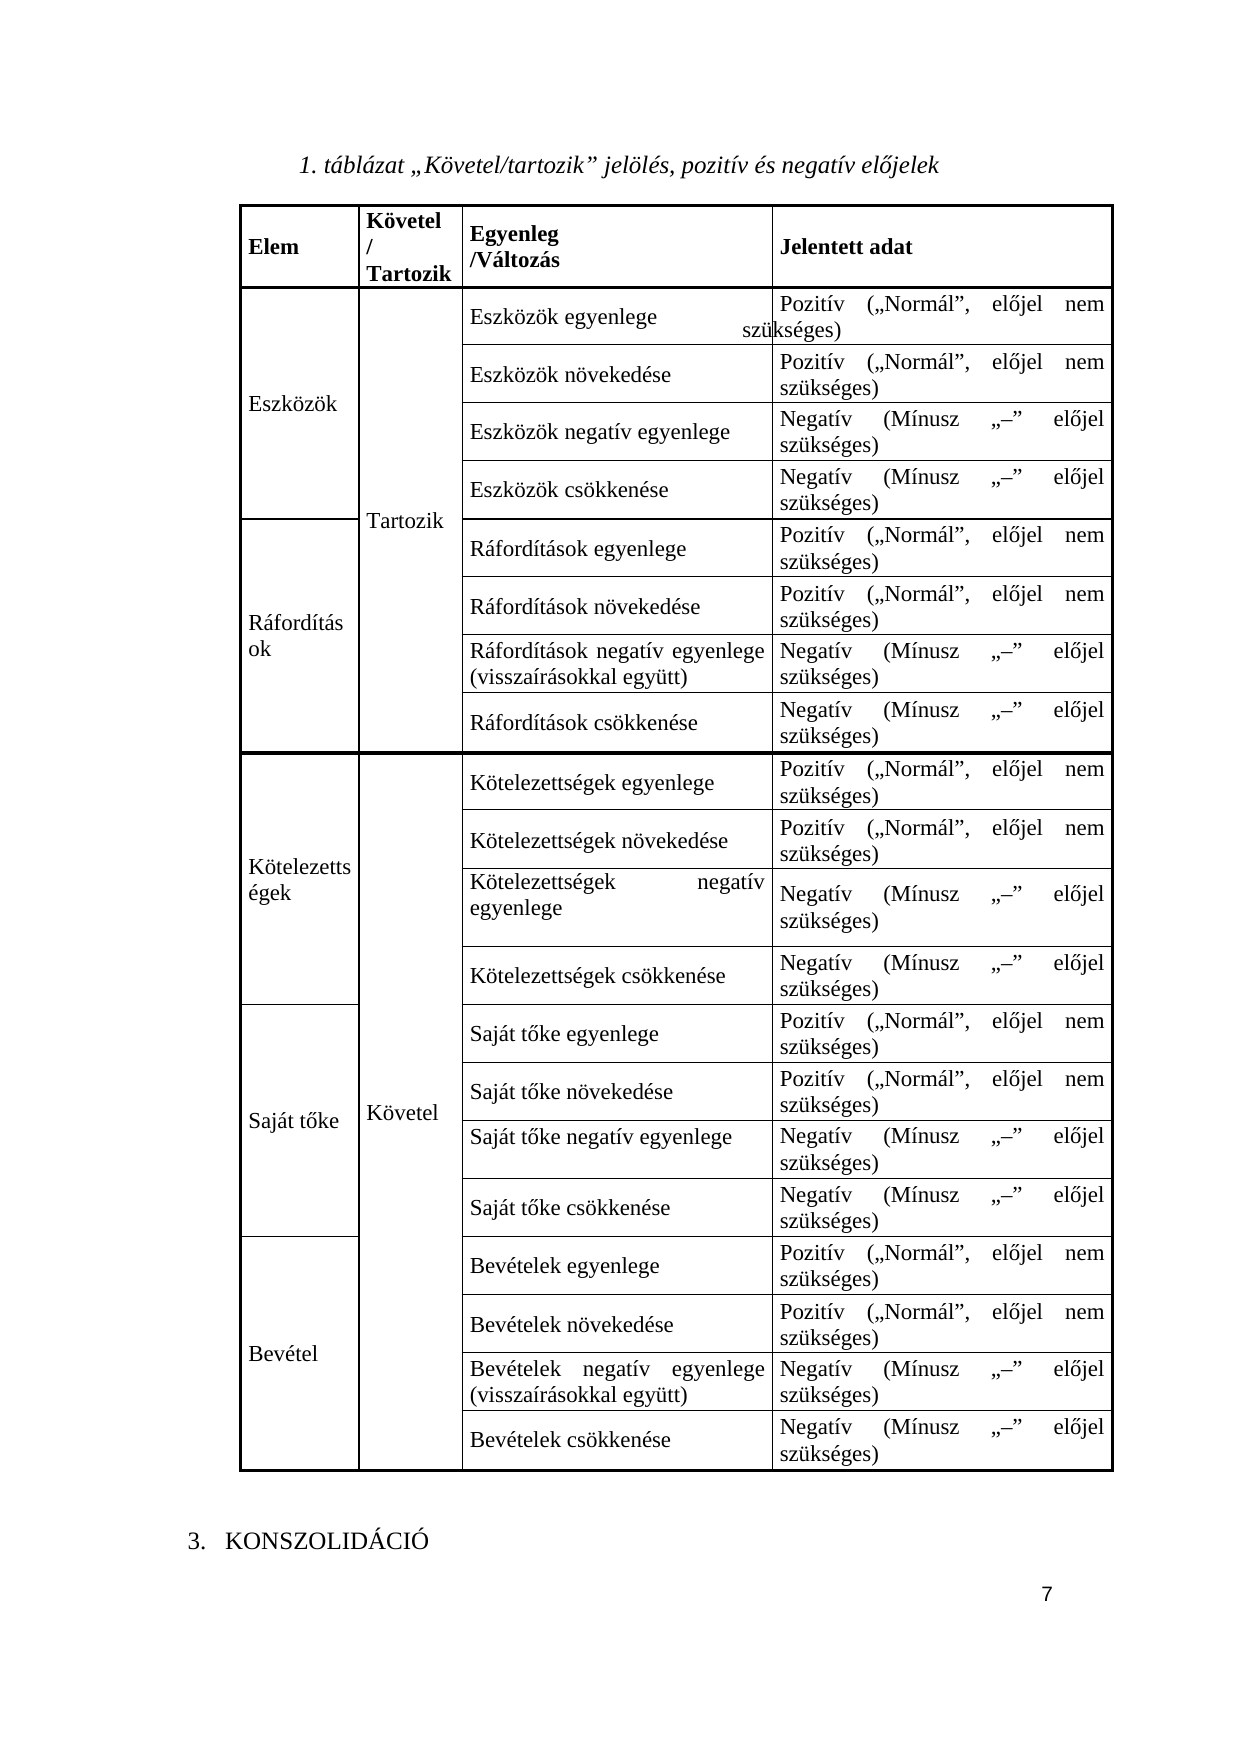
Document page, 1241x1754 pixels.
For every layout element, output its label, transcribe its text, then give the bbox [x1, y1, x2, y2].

table_cell Ráfordítások negatív egyenlege (visszaírásokkal együtt) [463, 635, 772, 692]
table_cell Bevételek növekedése [463, 1295, 772, 1352]
table_cell Negatív (Mínusz „–” előjel szükséges) [773, 1353, 1111, 1410]
table_cell Pozitív („Normál”, előjel nem szükséges) [773, 755, 1111, 809]
table_cell Kötelezettségek csökkenése [463, 947, 772, 1004]
table_cell Bevételek csökkenése [463, 1411, 772, 1469]
table_cell Tartozik [360, 289, 462, 751]
table_cell Kötelezettségek növekedése [463, 810, 772, 867]
table_cell Saját tőke csökkenése [463, 1179, 772, 1236]
table_cell Pozitív („Normál”, előjel nem szükséges) [773, 520, 1111, 576]
table_cell Eszközök növekedése [463, 345, 772, 402]
table_cell Negatív (Mínusz „–” előjel szükséges) [773, 1179, 1111, 1236]
table_cell Pozitív („Normál”, előjel nem szükséges) [773, 1295, 1111, 1352]
table_cell Pozitív („Normál”, előjel nem szükséges) [773, 577, 1111, 634]
table_cell Ráfordítások csökkenése [463, 693, 772, 751]
table_cell Saját tőke negatív egyenlege [463, 1121, 772, 1178]
table_header Egyenleg /Változás [463, 207, 772, 286]
table_cell Pozitív („Normál”, előjel nem szükséges) [773, 1237, 1111, 1294]
table_header Elem [242, 207, 358, 286]
table_cell Eszközök csökkenése [463, 461, 772, 518]
table_cell Bevétel [242, 1237, 358, 1469]
table_cell Kötelezettségek negatív egyenlege [463, 869, 772, 946]
table_cell Negatív (Mínusz „–” előjel szükséges) [773, 403, 1111, 460]
table_header Követel /Tartozik [360, 207, 462, 286]
table_cell Eszközök egyenlege [463, 289, 772, 344]
table_cell Negatív (Mínusz „–” előjel szükséges) [773, 693, 1111, 751]
table_cell Bevételek negatív egyenlege (visszaírásokkal együtt) [463, 1353, 772, 1410]
table_cell Eszközök [242, 289, 358, 518]
subtitle Konszolidáció [187, 1526, 1053, 1555]
table_cell Pozitív („Normál”, előjel nem szükséges) [773, 1063, 1111, 1120]
table_cell Követel [360, 755, 462, 1469]
table_cell Pozitív („Normál”, előjel nem szükséges) [773, 289, 1111, 344]
table_cell Eszközök negatív egyenlege [463, 403, 772, 460]
table_cell Ráfordítások növekedése [463, 577, 772, 634]
table_cell Saját tőke egyenlege [463, 1005, 772, 1062]
table_cell Kötelezettségek [242, 755, 358, 1004]
table_cell Negatív (Mínusz „–” előjel szükséges) [773, 947, 1111, 1004]
table_cell Negatív (Mínusz „–” előjel szükséges) [773, 869, 1111, 946]
table_cell Negatív (Mínusz „–” előjel szükséges) [773, 1121, 1111, 1178]
table_cell Saját tőke [242, 1005, 358, 1236]
table_cell Ráfordítások [242, 520, 358, 751]
table_header Jelentett adat [773, 207, 1111, 286]
table_cell Saját tőke növekedése [463, 1063, 772, 1120]
table_cell Pozitív („Normál”, előjel nem szükséges) [773, 1005, 1111, 1062]
table_cell Kötelezettségek egyenlege [463, 755, 772, 809]
table_cell Ráfordítások egyenlege [463, 520, 772, 576]
table_cell Pozitív („Normál”, előjel nem szükséges) [773, 810, 1111, 867]
text 1. táblázat „Követel/tartozik” jelölés, pozitív és negatív előjelek [187, 150, 1053, 179]
table_cell Pozitív („Normál”, előjel nem szükséges) [773, 345, 1111, 402]
table_cell Negatív (Mínusz „–” előjel szükséges) [773, 1411, 1111, 1469]
table_cell Negatív (Mínusz „–” előjel szükséges) [773, 461, 1111, 518]
table_cell Bevételek egyenlege [463, 1237, 772, 1294]
table_cell Negatív (Mínusz „–” előjel szükséges) [773, 635, 1111, 692]
